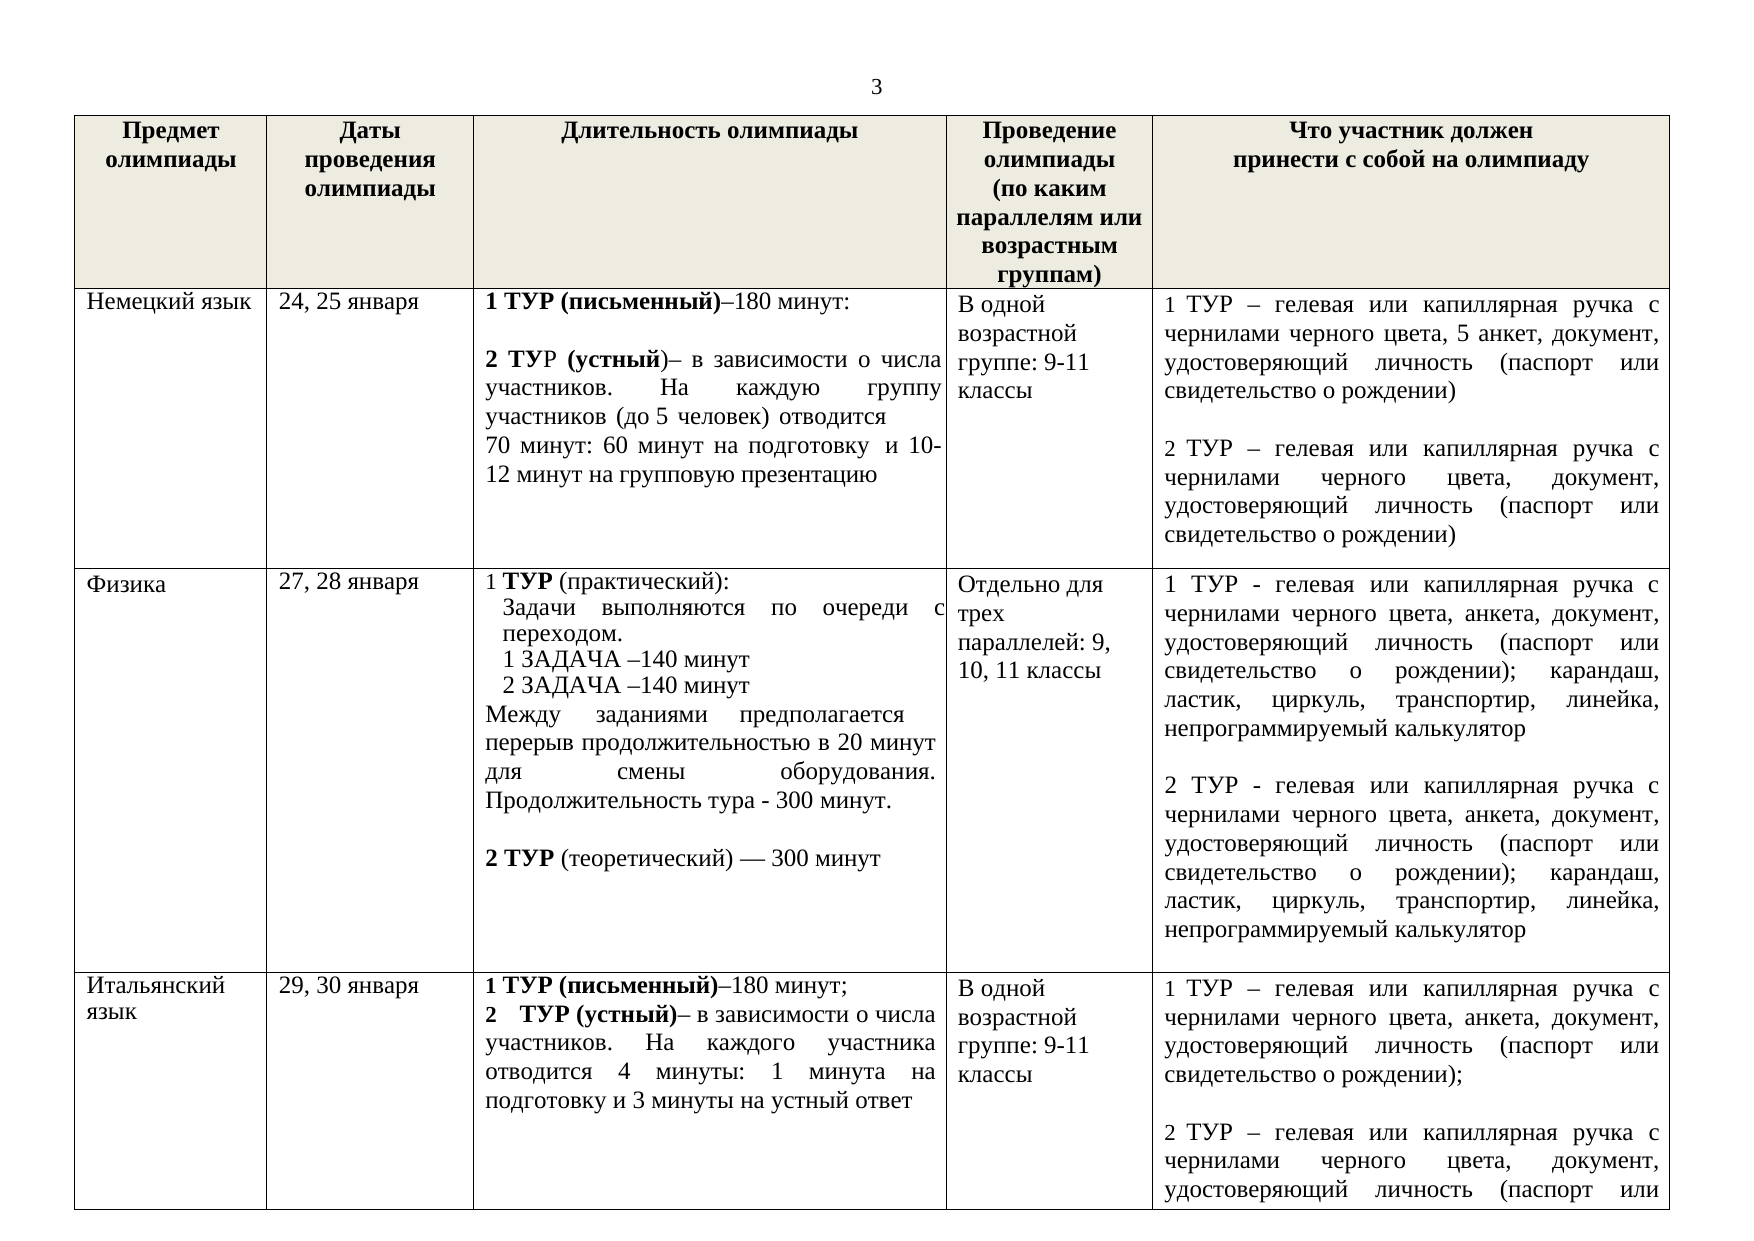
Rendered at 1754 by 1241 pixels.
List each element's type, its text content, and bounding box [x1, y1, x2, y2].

table_header Предмет олимпиады [75, 116, 266, 288]
table_header Проведение олимпиады (по каким параллелям или возрастным группам) [947, 116, 1152, 288]
table_header Даты проведения олимпиады [267, 116, 473, 288]
table_cell В одной возрастной группе: 9-11 классы [947, 289, 1152, 568]
table_cell ТУР – гелевая или капиллярная ручка с чернилами черного цвета, 5 анкет, документ, удостоверяющий личность (паспорт или свидетельство о рождении) ТУР – гелевая или капиллярная ручка с чернилами черного цвета, документ, удостоверяющий личность (паспорт или свидетельство о рождении) [1153, 289, 1669, 568]
table_cell ТУР (практический): Задачи выполняются по очереди с переходом. 1 ЗАДАЧА –140 минут 2 ЗАДАЧА –140 минут Между заданиями предполагается перерыв продолжительностью в 20 минут для смены оборудования. Продолжительность тура - 300 минут. 2 ТУР (теоретический) –– 300 минут [474, 569, 946, 972]
table_cell 27, 28 января [267, 569, 473, 972]
table_cell В одной возрастной группе: 9-11 классы [947, 973, 1152, 1209]
table_header Что участник должен принести с собой на олимпиаду [1153, 116, 1669, 288]
table_cell Итальянский язык [75, 973, 266, 1209]
table_cell 1 ТУР - гелевая или капиллярная ручка с чернилами черного цвета, анкета, документ, удостоверяющий личность (паспорт или свидетельство о рождении); карандаш, ластик, циркуль, транспортир, линейка, непрограммируемый калькулятор 2 ТУР - гелевая или капиллярная ручка с чернилами черного цвета, анкета, документ, удостоверяющий личность (паспорт или свидетельство о рождении); карандаш, ластик, циркуль, транспортир, линейка, непрограммируемый калькулятор [1153, 569, 1669, 972]
table_cell 29, 30 января [267, 973, 473, 1209]
table_cell Физика [75, 569, 266, 972]
table_cell Отдельно для трех параллелей: 9, 10, 11 классы [947, 569, 1152, 972]
table_cell Немецкий язык [75, 289, 266, 568]
table_cell 1 ТУР (письменный)–180 минут: 2 ТУР (устный)– в зависимости о числа участников. На каждую группу участников (до 5 человек) отводится 70 минут: 60 минут на подготовку и 10-12 минут на групповую презентацию [474, 289, 946, 568]
table_header Длительность олимпиады [474, 116, 946, 288]
table_cell 24, 25 января [267, 289, 473, 568]
